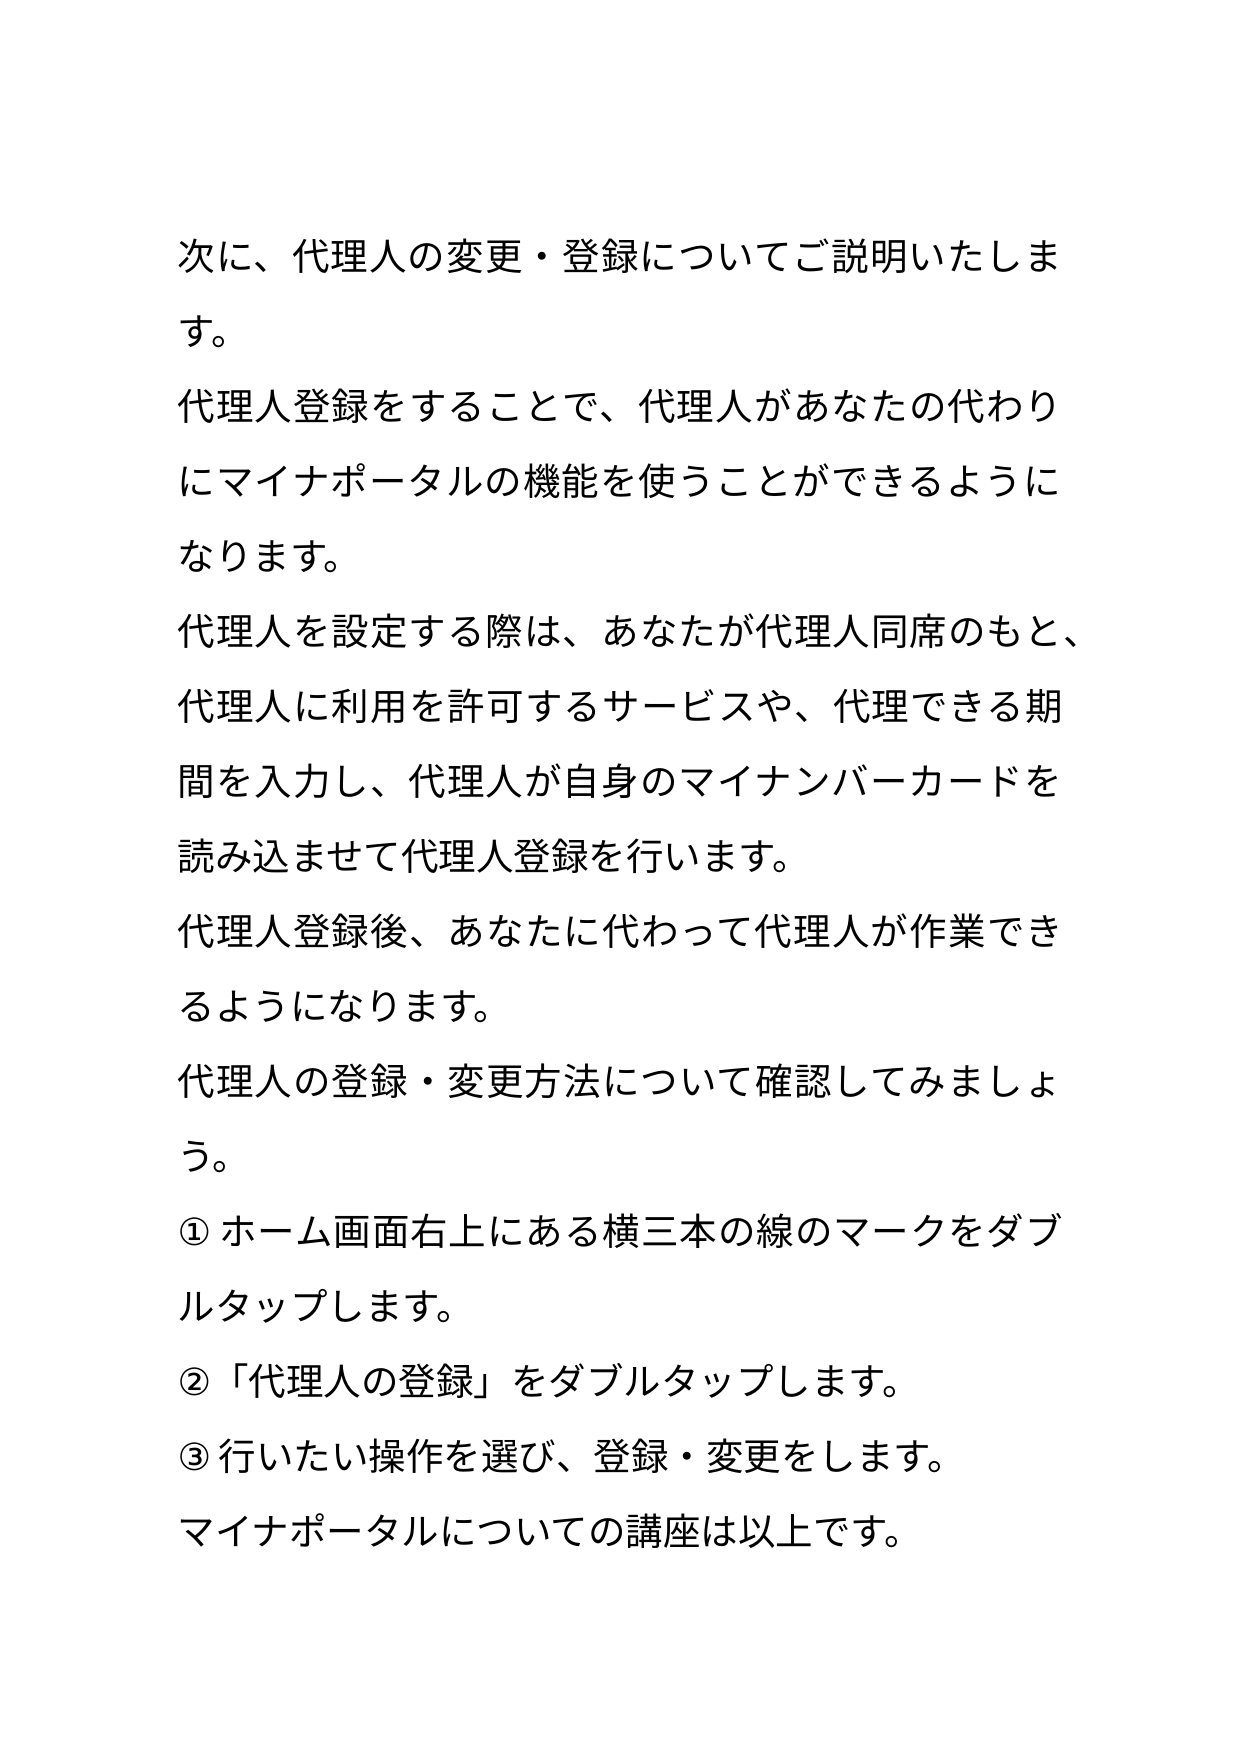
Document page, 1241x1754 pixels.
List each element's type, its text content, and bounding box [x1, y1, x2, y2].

text 代理人登録後、あなたに代わって代理人が作業できるようになります。 [177, 892, 1063, 1042]
text 代理人の登録・変更方法について確認してみましょう。 [177, 1042, 1063, 1192]
text ②「代理人の登録」をダブルタップします。 [177, 1342, 1063, 1417]
text 代理人登録をすることで、代理人があなたの代わりにマイナポータルの機能を使うことができるようになります。 [177, 367, 1063, 592]
text マイナポータルについての講座は以上です。 [177, 1492, 1063, 1567]
text 次に、代理人の変更・登録についてご説明いたします。 [177, 217, 1063, 367]
text ③行いたい操作を選び、登録・変更をします。 [177, 1417, 1063, 1492]
text ①ホーム画面右上にある横三本の線のマークをダブルタップします。 [177, 1192, 1063, 1342]
text 代理人を設定する際は、あなたが代理人同席のもと、代理人に利用を許可するサービスや、代理できる期間を入力し、代理人が自身のマイナンバーカードを読み込ませて代理人登録を行います。 [177, 592, 1063, 892]
